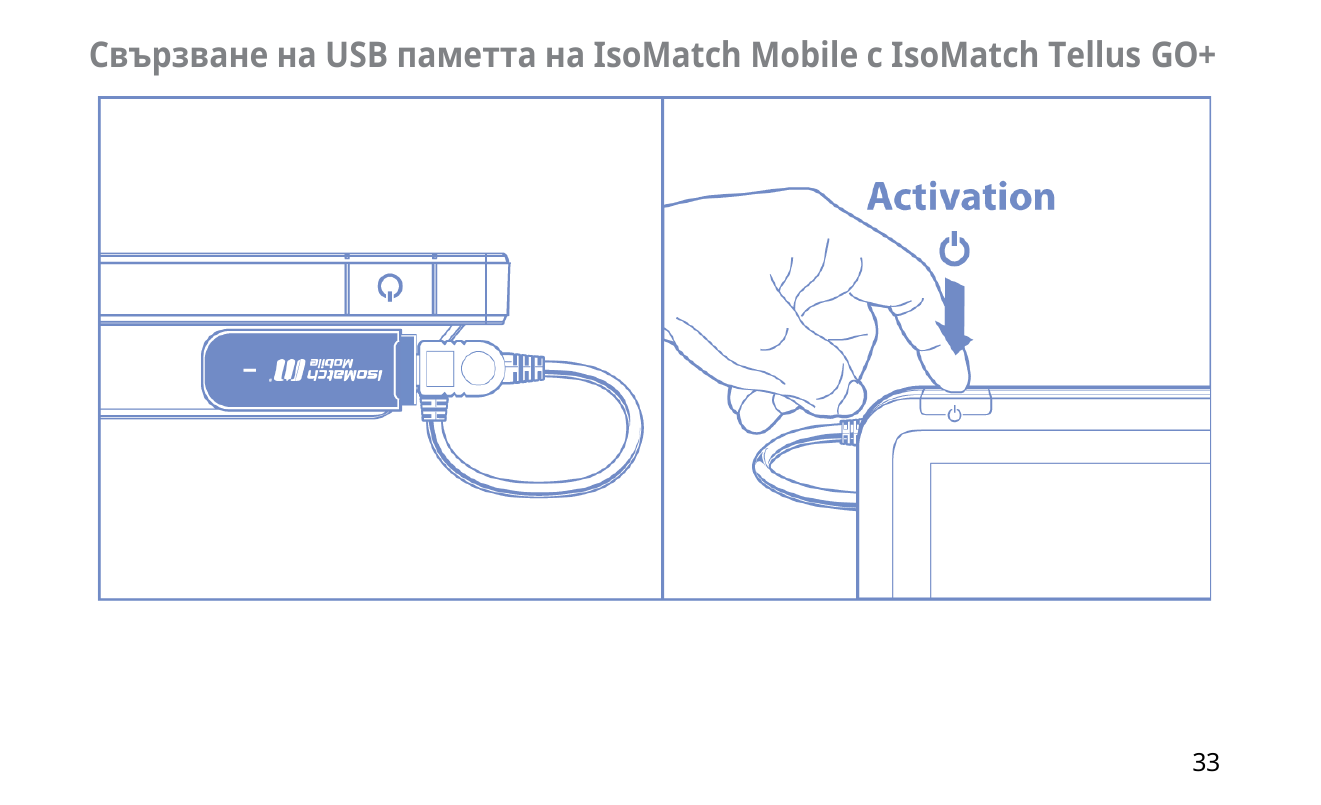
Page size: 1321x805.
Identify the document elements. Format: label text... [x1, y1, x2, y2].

picture [97, 96, 1212, 601]
subtitle Свързване на USB паметта на IsoMatch Mobile с IsoMatch Tellus GO+ [88, 29, 1258, 78]
